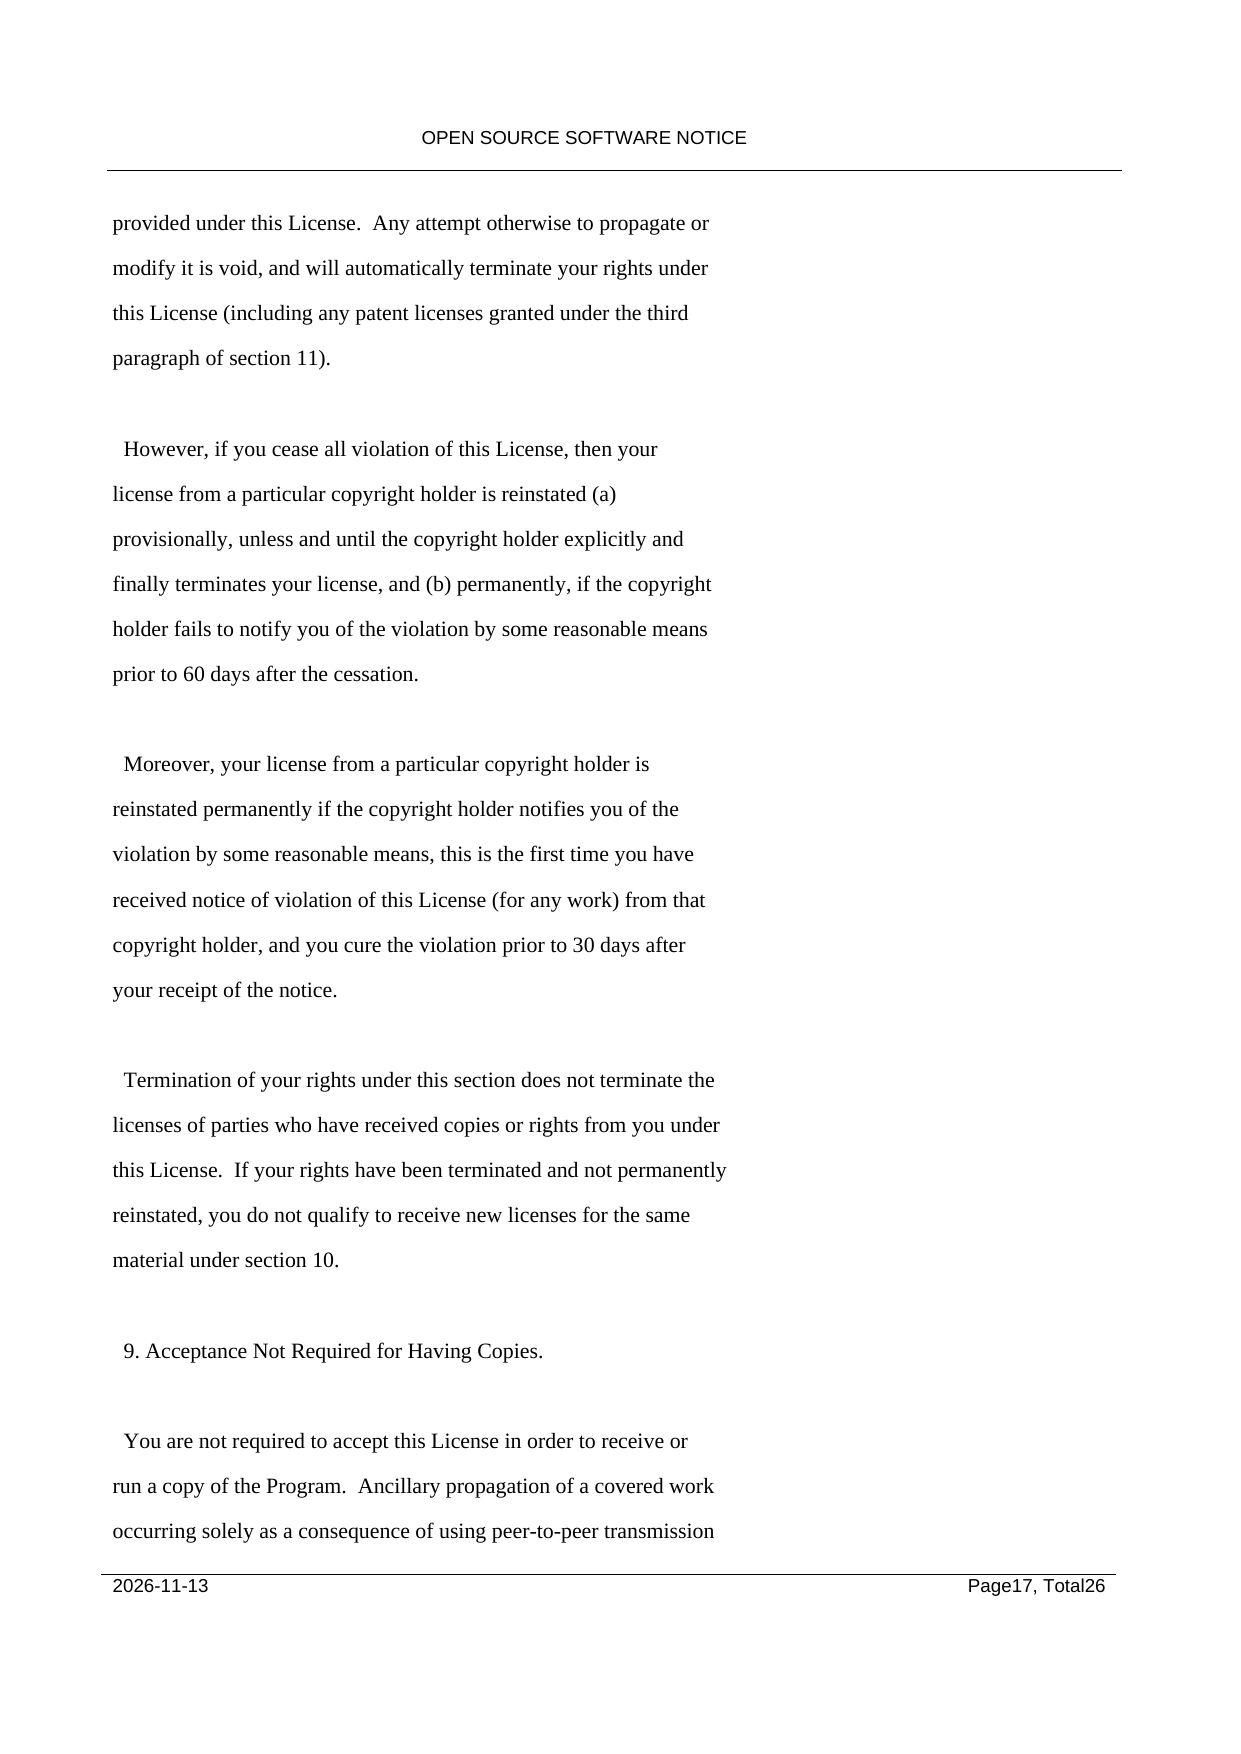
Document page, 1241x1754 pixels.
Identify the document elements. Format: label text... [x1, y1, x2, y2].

text your receipt of the notice. [112, 973, 1128, 1006]
text reinstated, you do not qualify to receive new licenses for the same [112, 1199, 1128, 1231]
text copyright holder, and you cure the violation prior to 30 days after [112, 928, 1128, 961]
text this License. If your rights have been terminated and not permanently [112, 1153, 1128, 1186]
text run a copy of the Program. Ancillary propagation of a covered work [112, 1469, 1128, 1502]
text provisionally, unless and until the copyright holder explicitly and [112, 522, 1128, 554]
text Termination of your rights under this section does not terminate the [112, 1063, 1128, 1096]
text 9. Acceptance Not Required for Having Copies. [112, 1334, 1128, 1366]
text holder fails to notify you of the violation by some reasonable means [112, 612, 1128, 645]
text occurring solely as a consequence of using peer-to-peer transmission [112, 1514, 1128, 1547]
text provided under this License. Any attempt otherwise to propagate or [112, 206, 1128, 239]
text finally terminates your license, and (b) permanently, if the copyright [112, 567, 1128, 600]
text reinstated permanently if the copyright holder notifies you of the [112, 793, 1128, 825]
text You are not required to accept this License in order to receive or [112, 1424, 1128, 1457]
text paragraph of section 11). [112, 342, 1128, 374]
text However, if you cease all violation of this License, then your [112, 432, 1128, 464]
text material under section 10. [112, 1244, 1128, 1276]
text modify it is void, and will automatically terminate your rights under [112, 251, 1128, 284]
text license from a particular copyright holder is reinstated (a) [112, 477, 1128, 509]
text violation by some reasonable means, this is the first time you have [112, 838, 1128, 870]
text prior to 60 days after the cessation. [112, 657, 1128, 690]
text Moreover, your license from a particular copyright holder is [112, 748, 1128, 780]
text this License (including any patent licenses granted under the third [112, 297, 1128, 329]
text received notice of violation of this License (for any work) from that [112, 883, 1128, 915]
text licenses of parties who have received copies or rights from you under [112, 1108, 1128, 1141]
